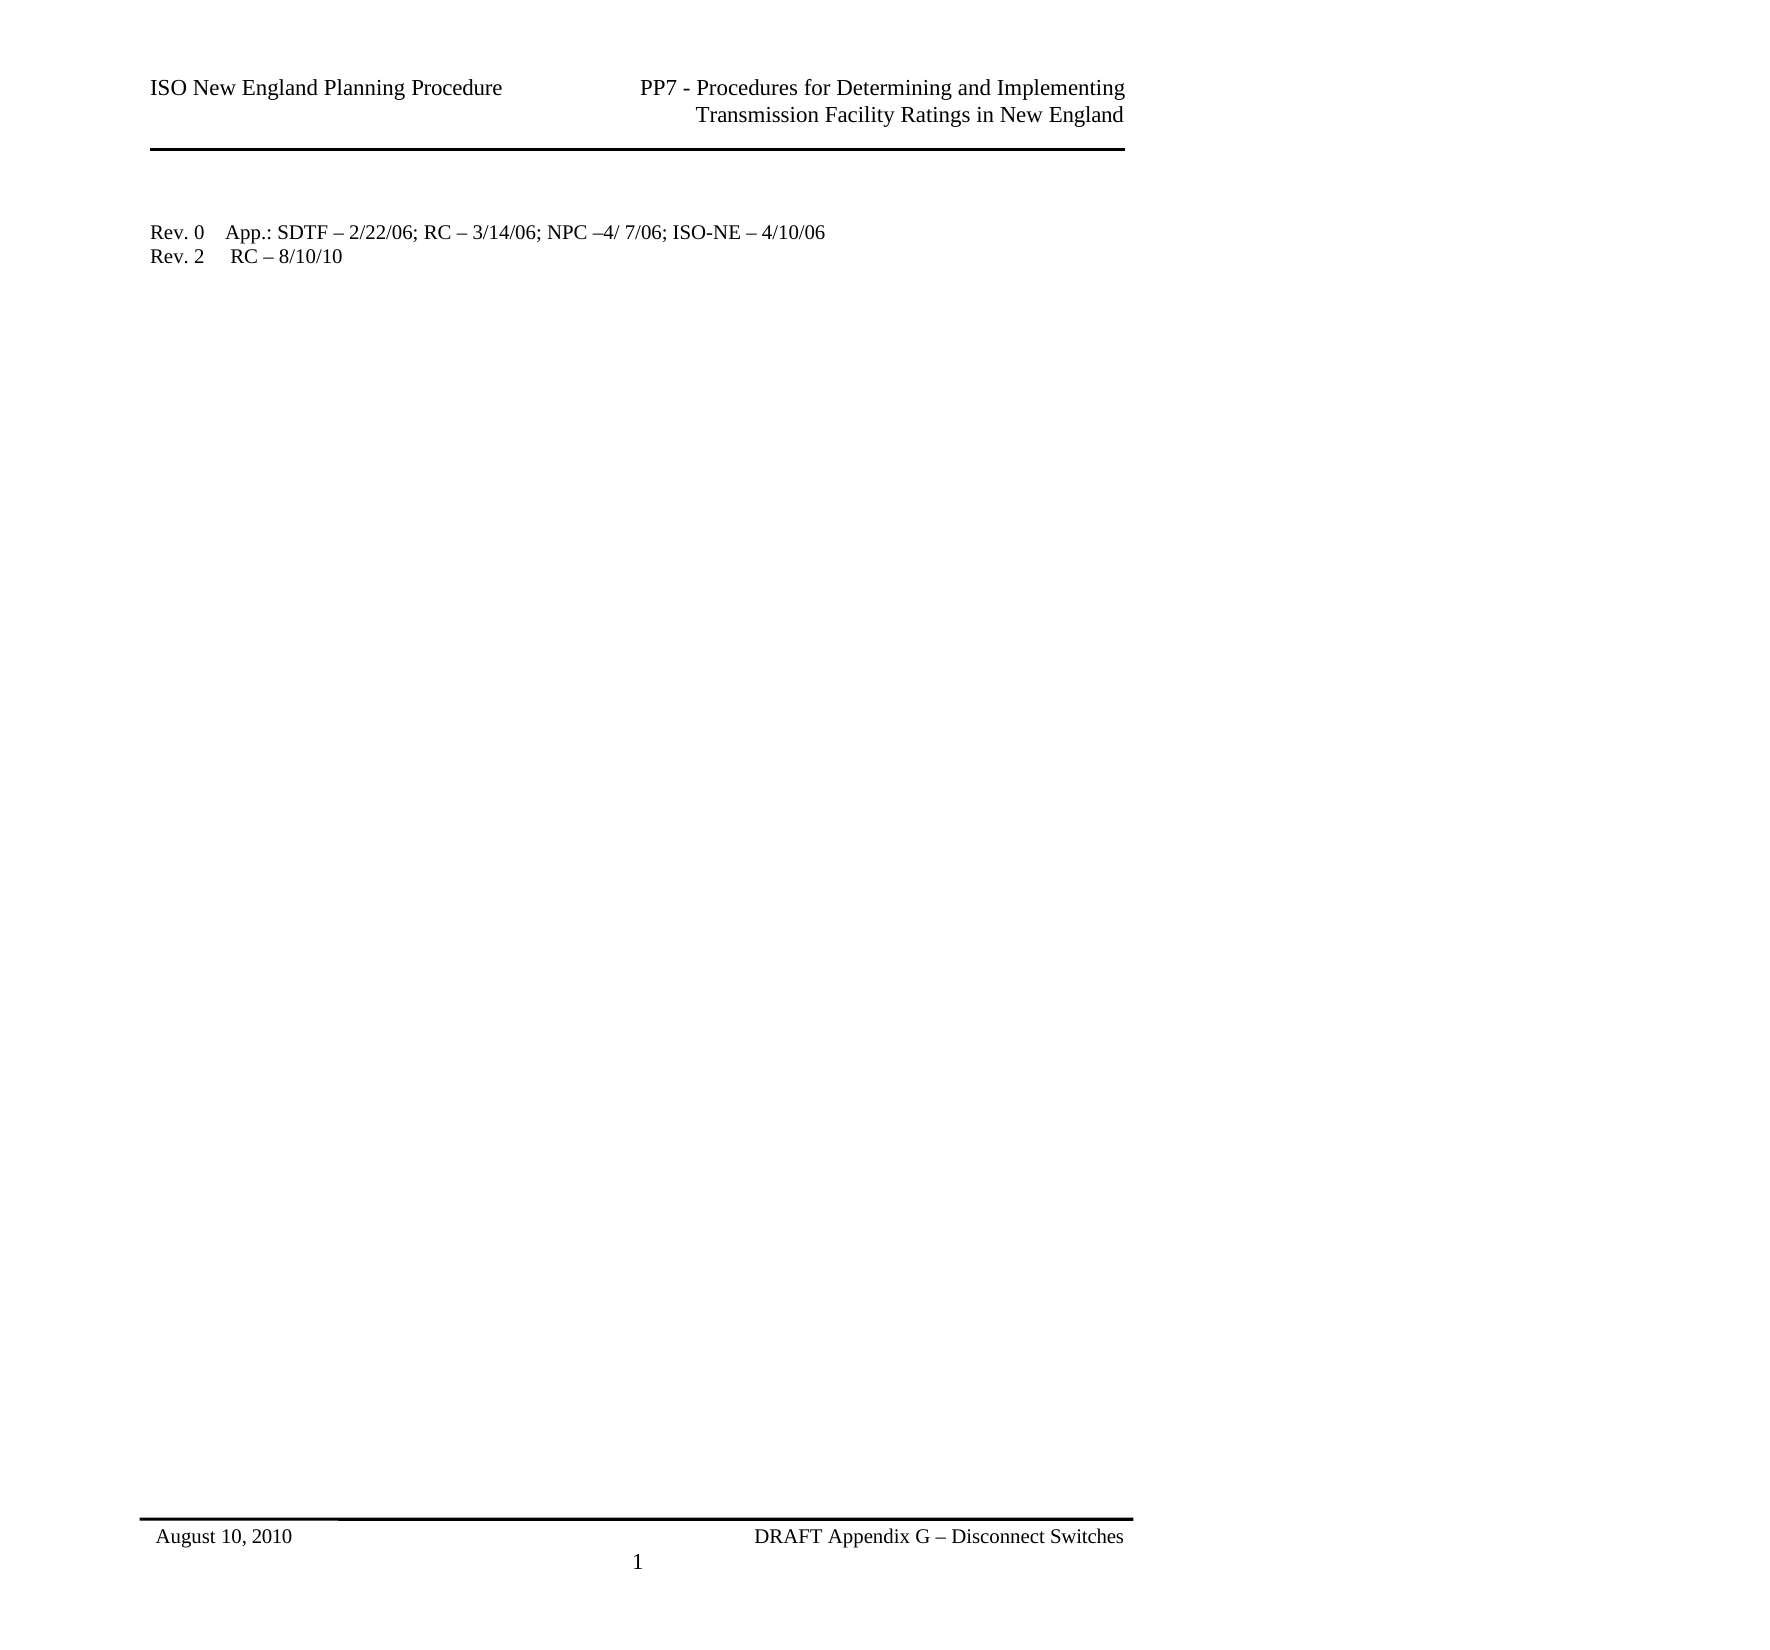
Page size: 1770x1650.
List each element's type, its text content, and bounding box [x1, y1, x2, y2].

text Rev. 0 App.: SDTF – 2/22/06; RC – 3/14/06; NPC –4/ 7/06; ISO-NE – 4/10/06 Rev. 2 RC – 8/10/10 [150, 220, 826, 268]
